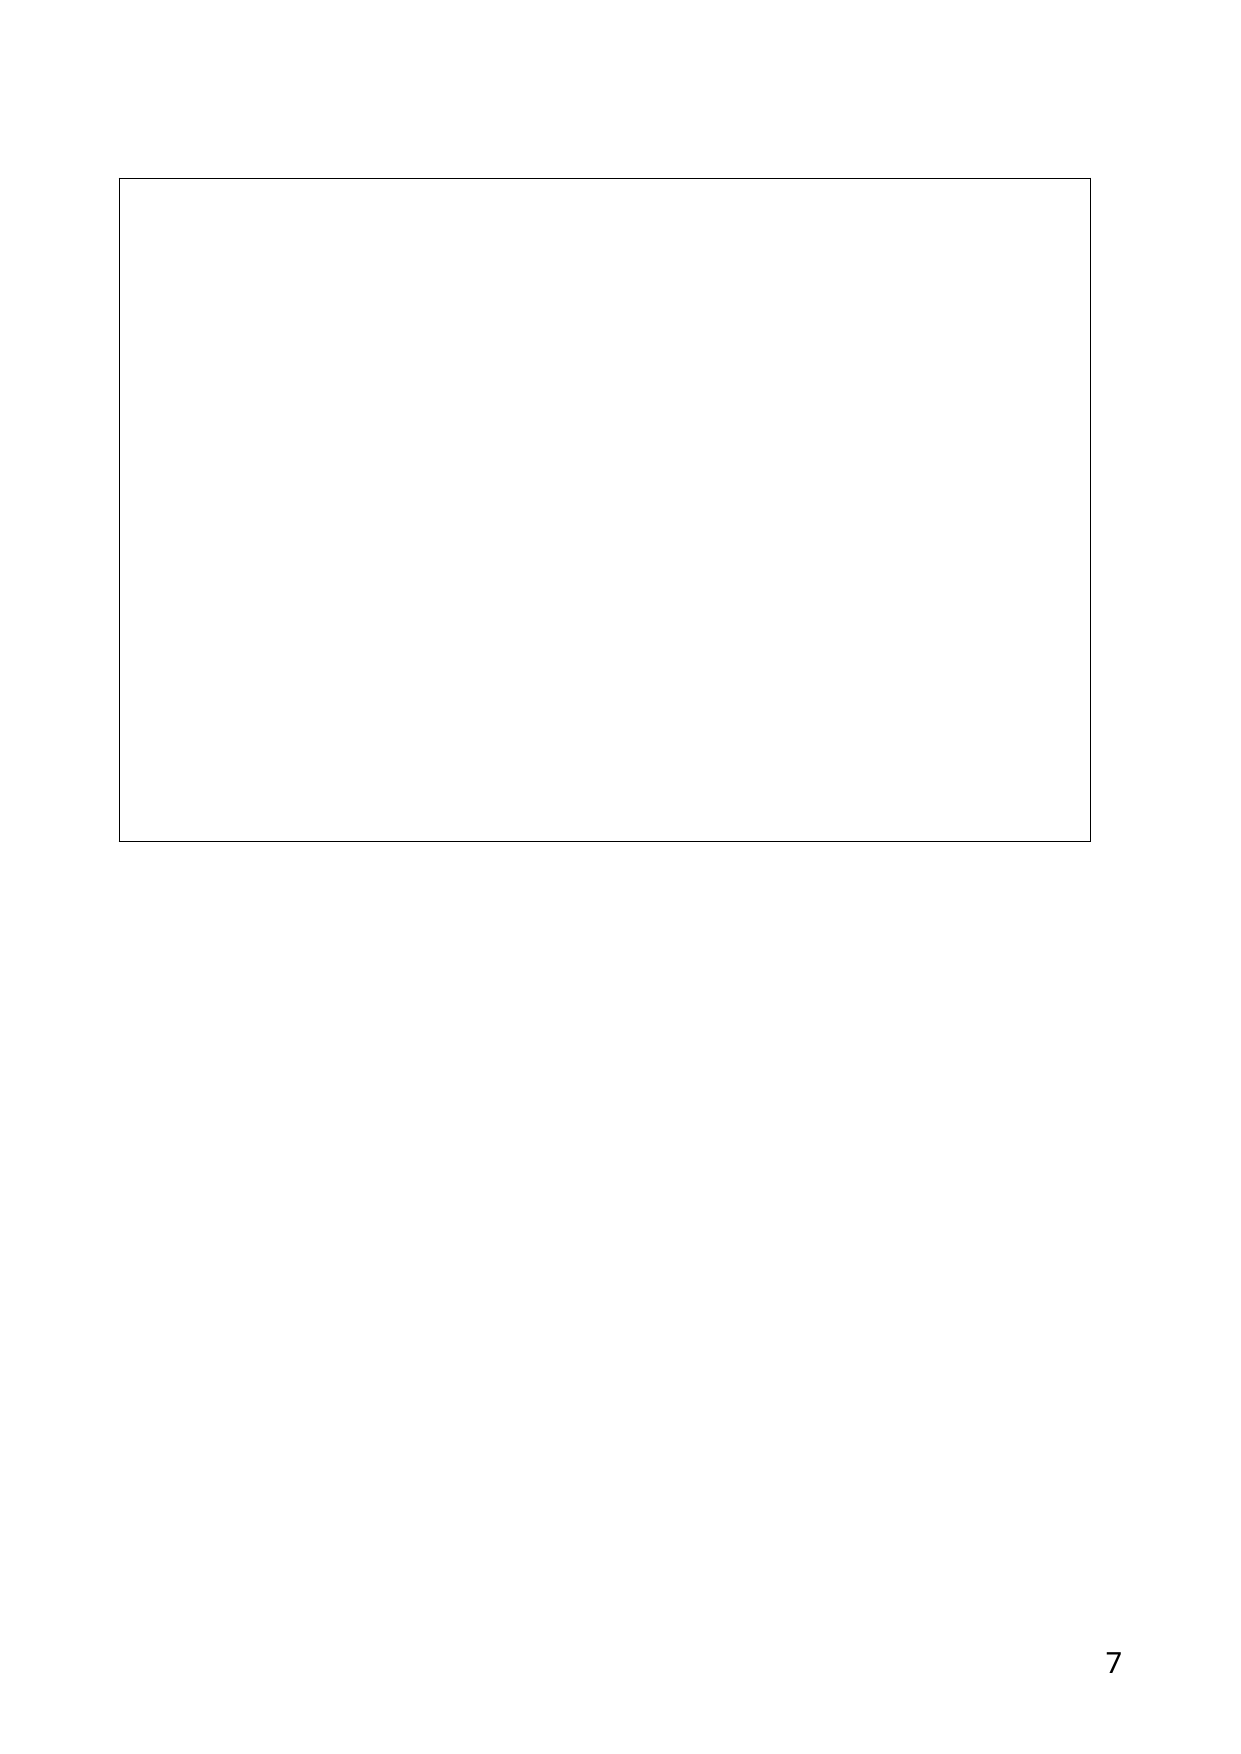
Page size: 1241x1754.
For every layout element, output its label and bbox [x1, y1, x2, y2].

table_cell [120, 179, 1090, 841]
